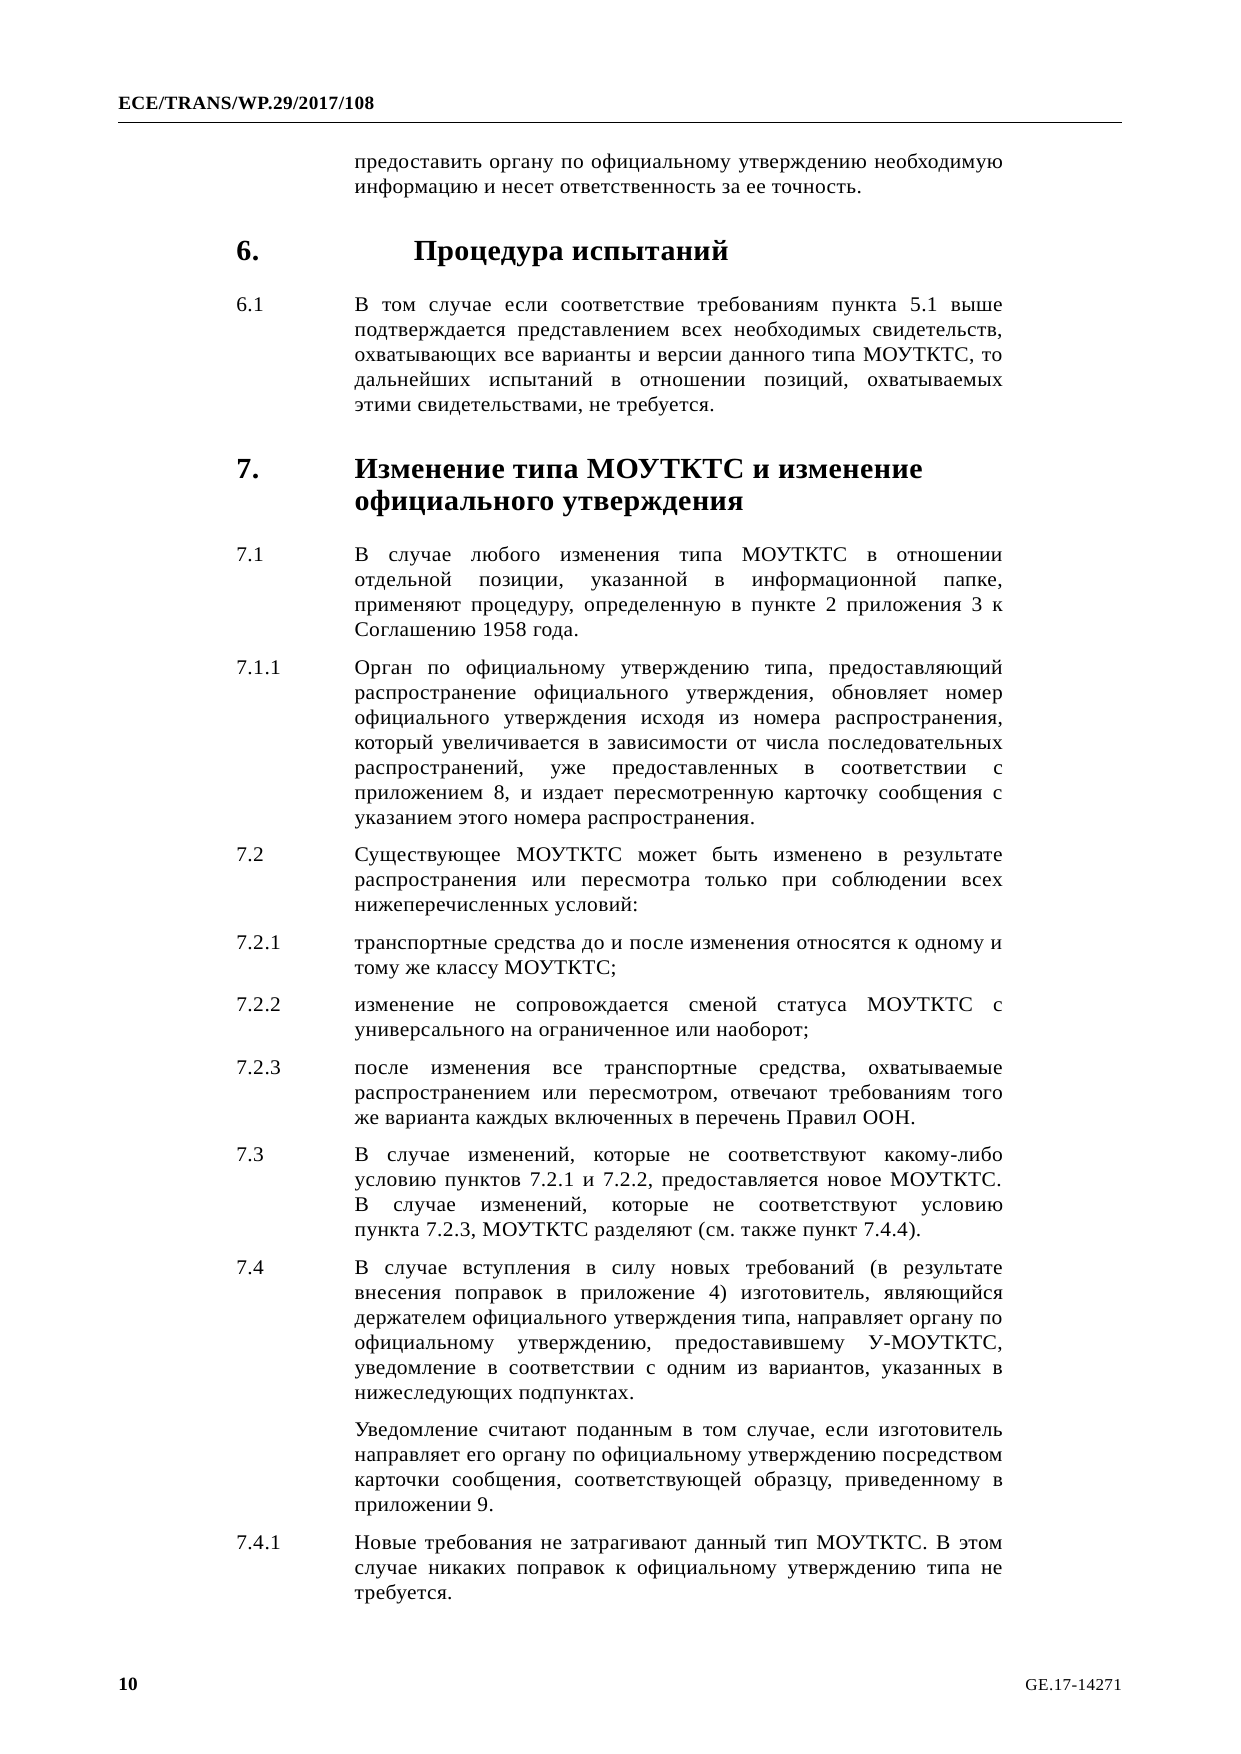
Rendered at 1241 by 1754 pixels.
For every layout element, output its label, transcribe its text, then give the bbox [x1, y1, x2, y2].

text 7.1 В случае любого изменения типа МОУТКТС в отношении отдельной позиции, указанной в информационной папке, применяют процедуру, определенную в пункте 2 приложения 3 к Соглашению 1958 года. [236, 541, 1004, 641]
text Уведомление считают поданным в том случае, если изготовитель направляет его органу по официальному утверждению посредством карточки сообщения, соответствующей образцу, приведенному в приложении 9. [354, 1416, 1004, 1516]
text 7.1.1 Орган по официальному утверждению типа, предоставляющий распространение официального утверждения, обновляет номер официального утверждения исходя из номера распространения, который увеличивается в зависимости от числа последовательных распространений, уже предоставленных в соответствии с приложением 8, и издает пересмотренную карточку сообщения с указанием этого номера распространения. [236, 654, 1004, 829]
text 7.2.3 после изменения все транспортные средства, охватываемые распространением или пересмотром, отвечают требованиям того же варианта каждых включенных в перечень Правил ООН. [236, 1054, 1004, 1129]
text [236, 148, 1004, 198]
text 7.3 В случае изменений, которые не соответствуют какому-либо условию пунктов 7.2.1 и 7.2.2, предоставляется новое МОУТКТС. В случае изменений, которые не соответствуют условию пункта 7.2.3, МОУТКТС разделяют (см. также пункт 7.4.4). [236, 1141, 1004, 1241]
text 6. Процедура испытаний [236, 235, 1004, 266]
text 6.1 В том случае если соответствие требованиям пункта 5.1 выше подтверждается представлением всех необходимых свидетельств, охватывающих все варианты и версии данного типа МОУТКТС, то дальнейших испытаний в отношении позиций, охватываемых этими свидетельствами, не требуется. [236, 291, 1004, 416]
text 7.2.1 транспортные средства до и после изменения относятся к одному и тому же классу МОУТКТС; [236, 929, 1004, 979]
text 7.4 В случае вступления в силу новых требований (в результате внесения поправок в приложение 4) изготовитель, являющийся держателем официального утверждения типа, направляет органу по официальному утверждению, предоставившему У-МОУТКТС, уведомление в соответствии с одним из вариантов, указанных в нижеследующих подпунктах. [236, 1254, 1004, 1404]
text 7.2 Существующее МОУТКТС может быть изменено в результате распространения или пересмотра только при соблюдении всех нижеперечисленных условий: [236, 841, 1004, 916]
text 7.2.2 изменение не сопровождается сменой статуса МОУТКТС с универсального на ограниченное или наоборот; [236, 991, 1004, 1041]
text 7. Изменение типа МОУТКТС и изменение официального утверждения [236, 454, 1004, 516]
text 7.4.1 Новые требования не затрагивают данный тип МОУТКТС. В этом случае никаких поправок к официальному утверждению типа не требуется. [236, 1529, 1004, 1604]
